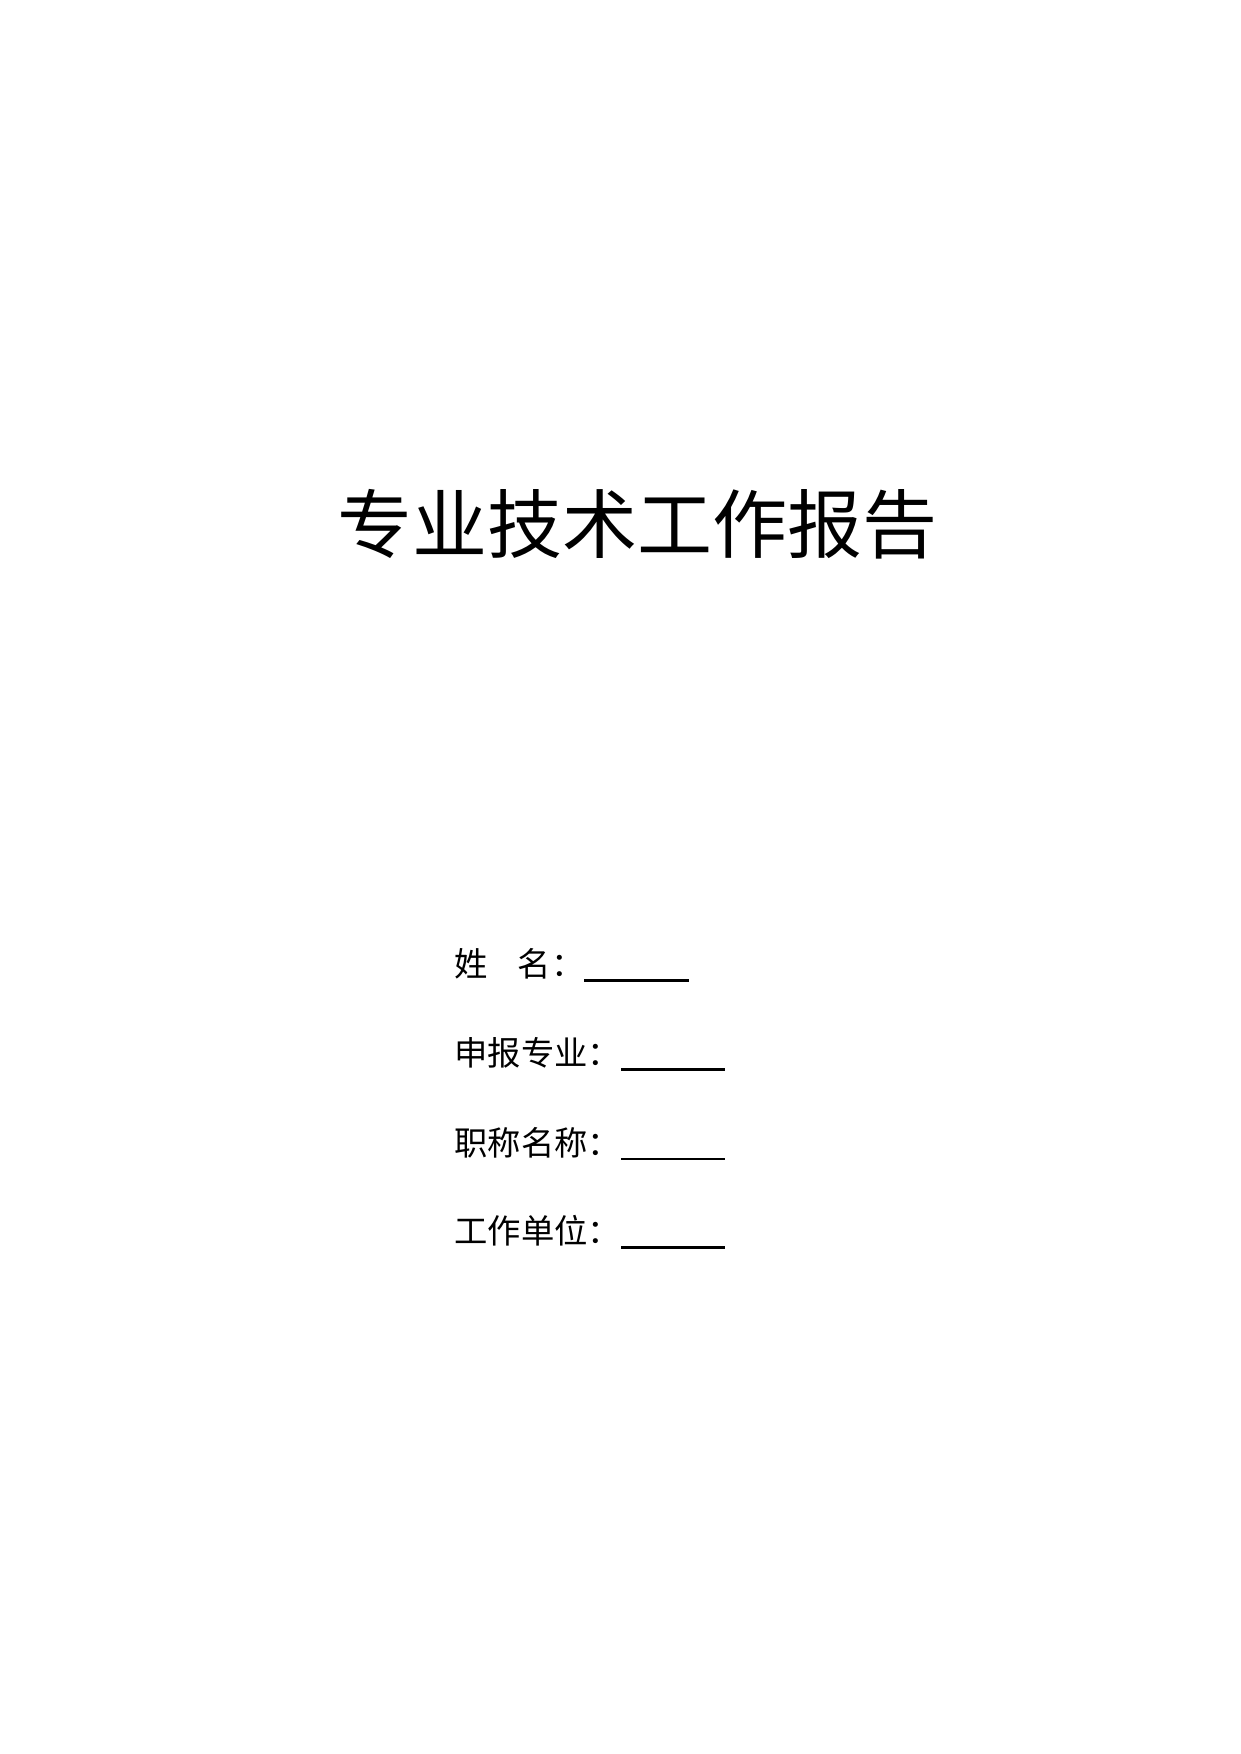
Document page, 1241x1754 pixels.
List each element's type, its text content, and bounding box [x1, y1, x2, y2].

text 专业技术工作报告 [187, 454, 1053, 584]
text 姓 名： [187, 930, 1053, 995]
text 职称名称： [187, 1108, 1053, 1173]
text 申报专业： [187, 1019, 1053, 1084]
text 工作单位： [187, 1197, 1053, 1262]
